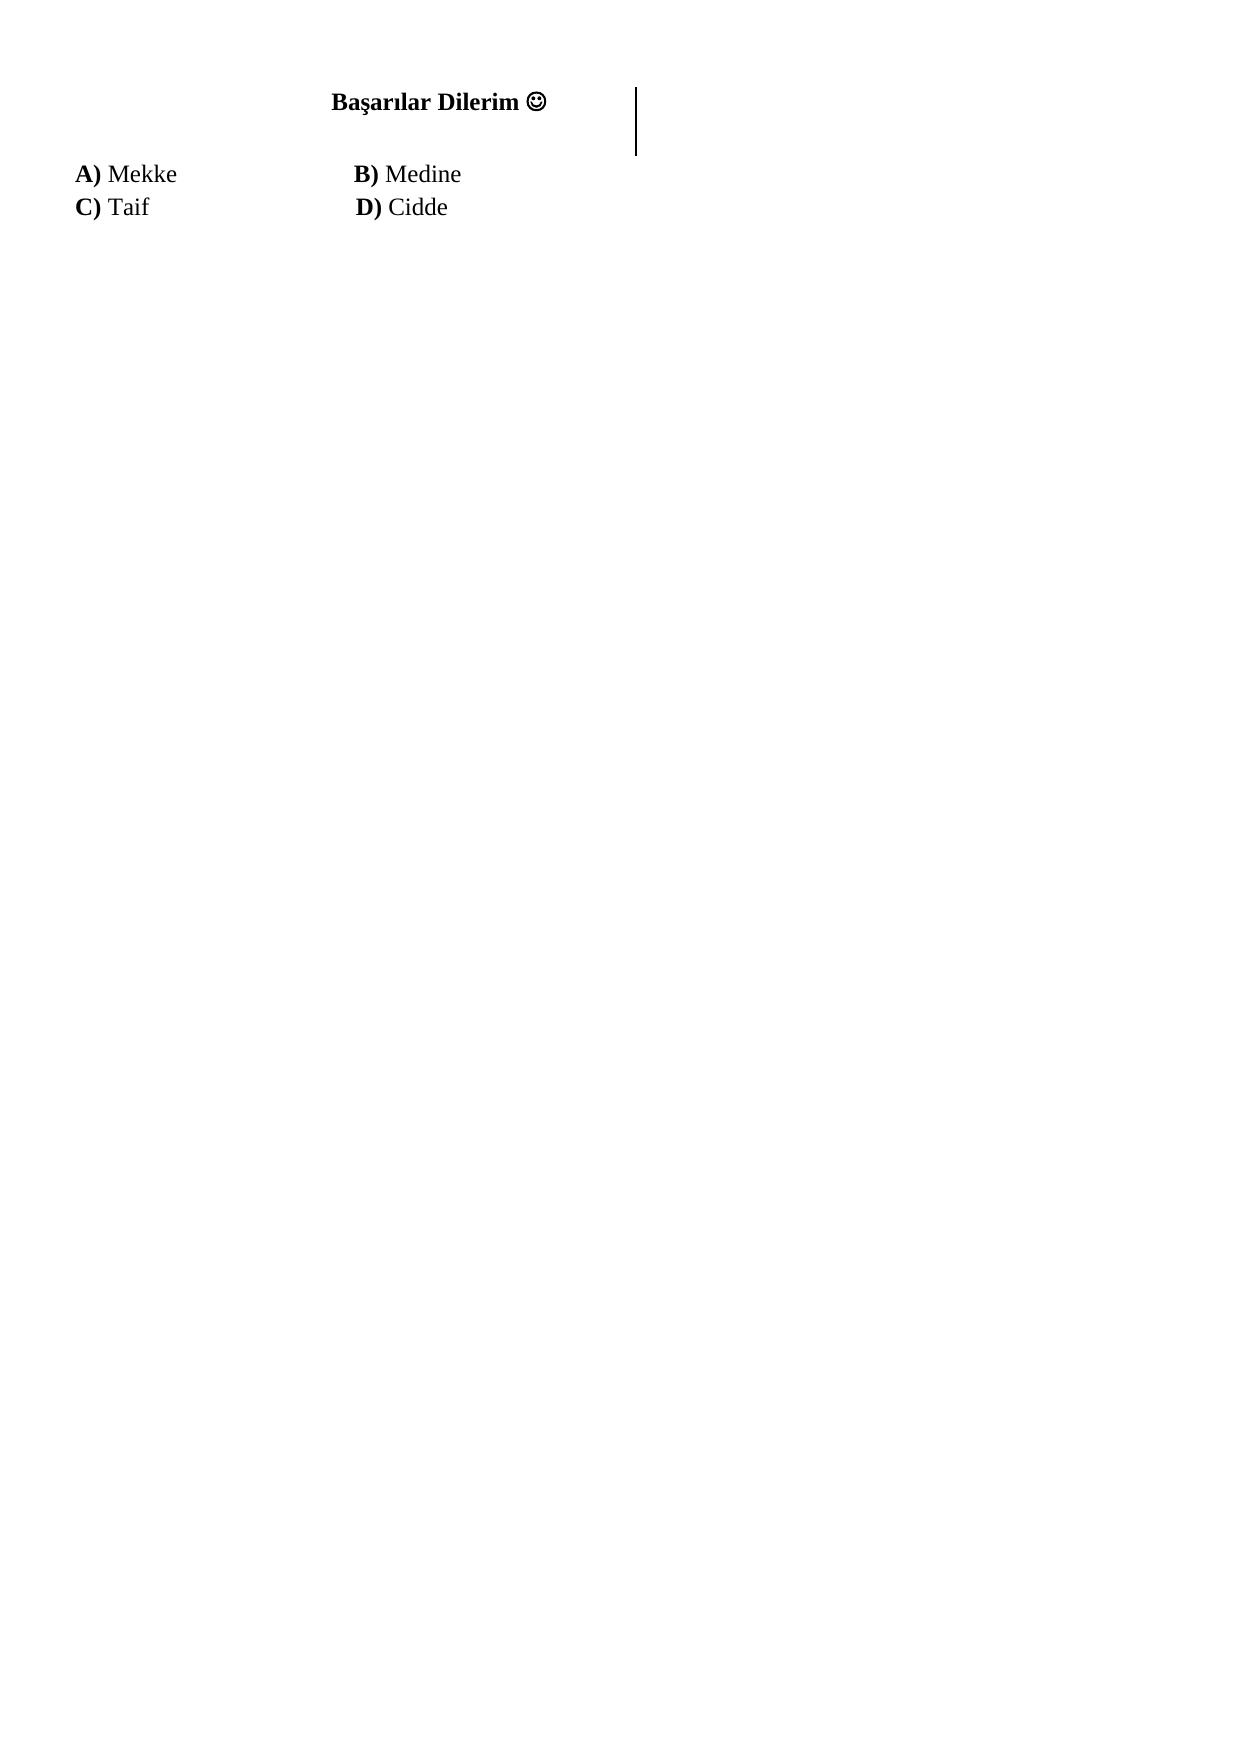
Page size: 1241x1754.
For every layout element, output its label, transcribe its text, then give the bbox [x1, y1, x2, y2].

text C) Taif D) Cidde [75, 192, 621, 221]
list Başarılar Dilerim [75, 87, 621, 116]
text A) Mekke B) Medine [75, 159, 621, 188]
